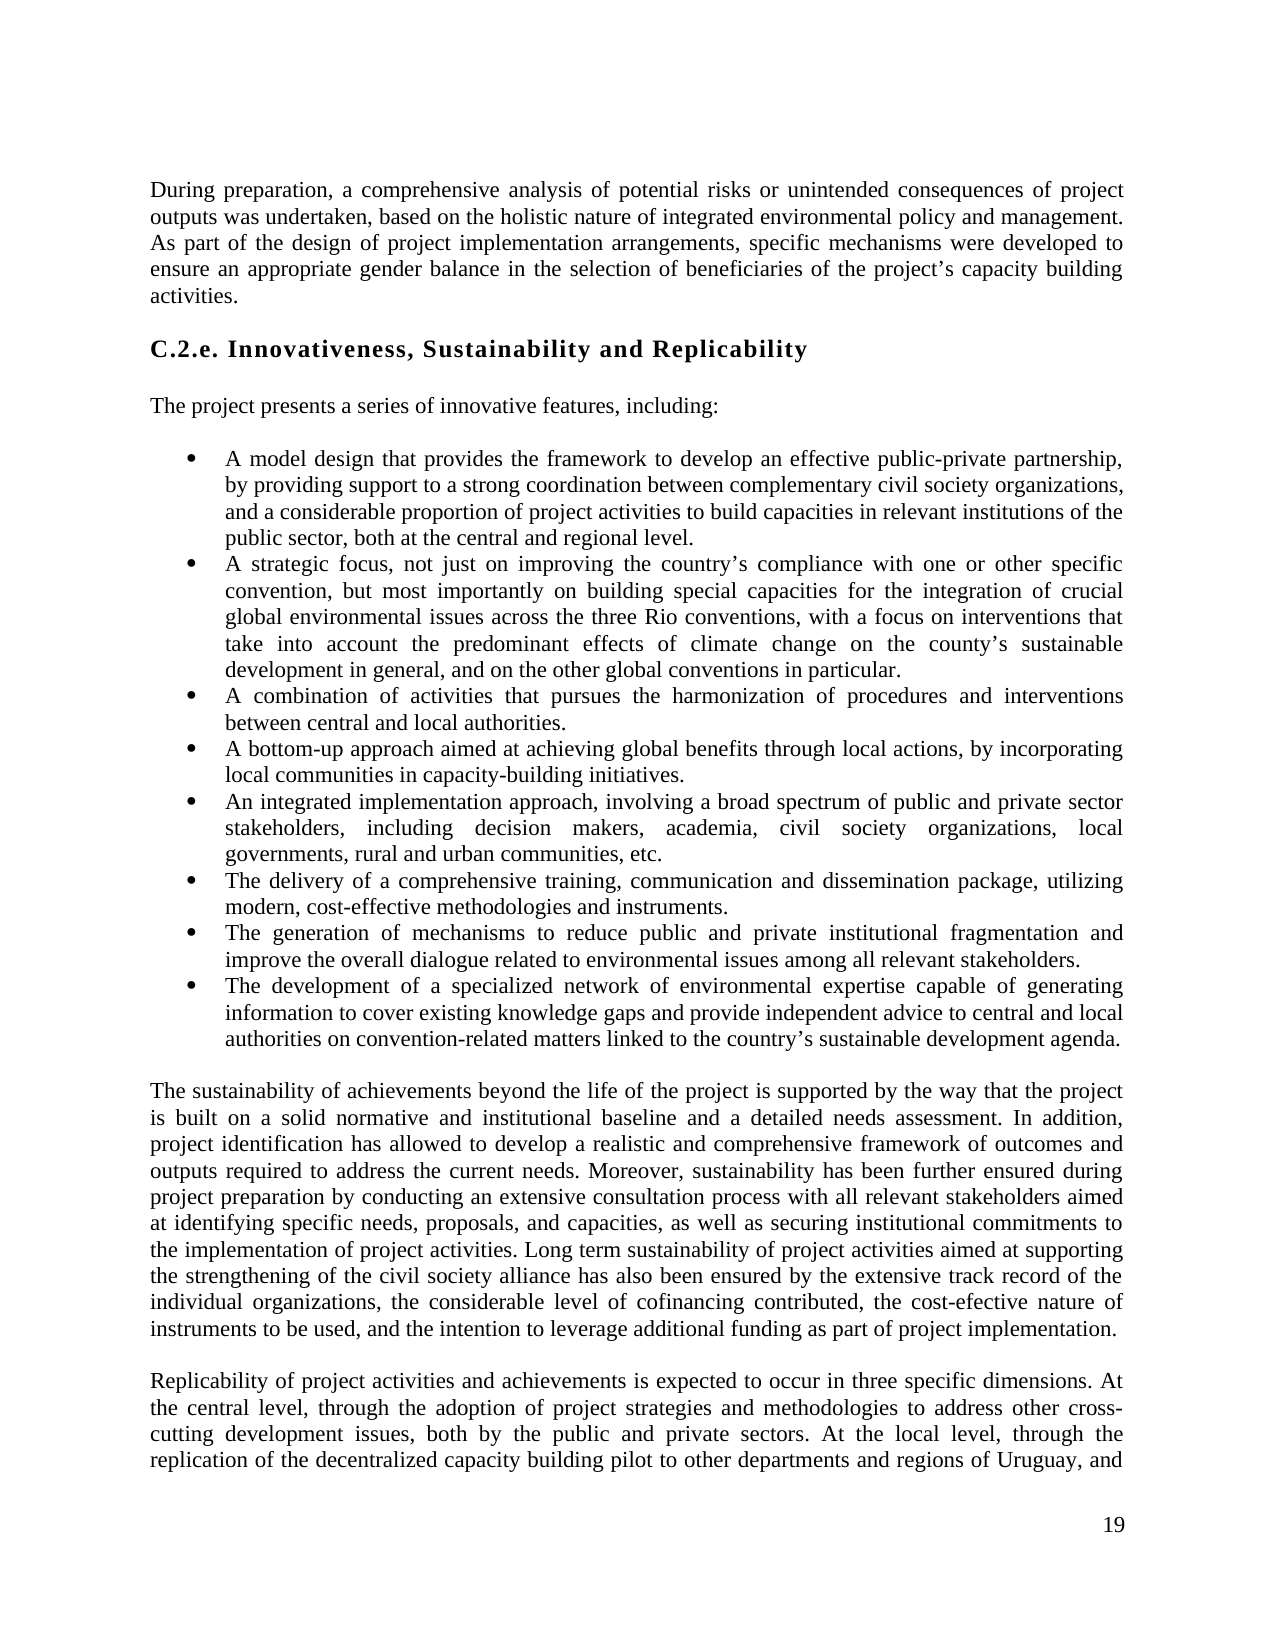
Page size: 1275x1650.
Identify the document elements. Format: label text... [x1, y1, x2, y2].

list A model design that provides the framework to develop an effective public-private partnership, by providing support to a strong coordination between complementary civil society organizations, and a considerable proportion of project activities to build capacities in relevant institutions of the public sector, both at the central and regional level. [187, 445, 1125, 551]
text The sustainability of achievements beyond the life of the project is supported by the way that the project is built on a solid normative and institutional baseline and a detailed needs assessment. In addition, project identification has allowed to develop a realistic and comprehensive framework of outcomes and outputs required to address the current needs. Moreover, sustainability has been further ensured during project preparation by conducting an extensive consultation process with all relevant stakeholders aimed at identifying specific needs, proposals, and capacities, as well as securing institutional commitments to the implementation of project activities. Long term sustainability of project activities aimed at supporting the strengthening of the civil society alliance has also been ensured by the extensive track record of the individual organizations, the considerable level of cofinancing contributed, the cost-efective nature of instruments to be used, and the intention to leverage additional funding as part of project implementation. [150, 1078, 1125, 1341]
list The generation of mechanisms to reduce public and private institutional fragmentation and improve the overall dialogue related to environmental issues among all relevant stakeholders. [187, 919, 1125, 972]
list A combination of activities that pursues the harmonization of procedures and interventions between central and local authorities. [187, 682, 1125, 735]
list A bottom-up approach aimed at achieving global benefits through local actions, by incorporating local communities in capacity-building initiatives. [187, 735, 1125, 788]
text During preparation, a comprehensive analysis of potential risks or unintended consequences of project outputs was undertaken, based on the holistic nature of integrated environmental policy and management. As part of the design of project implementation arrangements, specific mechanisms were developed to ensure an appropriate gender balance in the selection of beneficiaries of the project’s capacity building activities. [150, 176, 1125, 308]
text The project presents a series of innovative features, including: [150, 392, 1125, 419]
list The delivery of a comprehensive training, communication and dissemination package, utilizing modern, cost-effective methodologies and instruments. [187, 867, 1125, 919]
list The development of a specialized network of environmental expertise capable of generating information to cover existing knowledge gaps and provide independent advice to central and local authorities on convention-related matters linked to the country’s sustainable development agenda. [187, 972, 1125, 1051]
subtitle C.2.e. Innovativeness, Sustainability and Replicability [150, 334, 1125, 363]
list An integrated implementation approach, involving a broad spectrum of public and private sector stakeholders, including decision makers, academia, civil society organizations, local governments, rural and urban communities, etc. [187, 788, 1125, 867]
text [150, 1367, 1125, 1473]
list A strategic focus, not just on improving the country’s compliance with one or other specific convention, but most importantly on building special capacities for the integration of crucial global environmental issues across the three Rio conventions, with a focus on interventions that take into account the predominant effects of climate change on the county’s sustainable development in general, and on the other global conventions in particular. [187, 551, 1125, 682]
